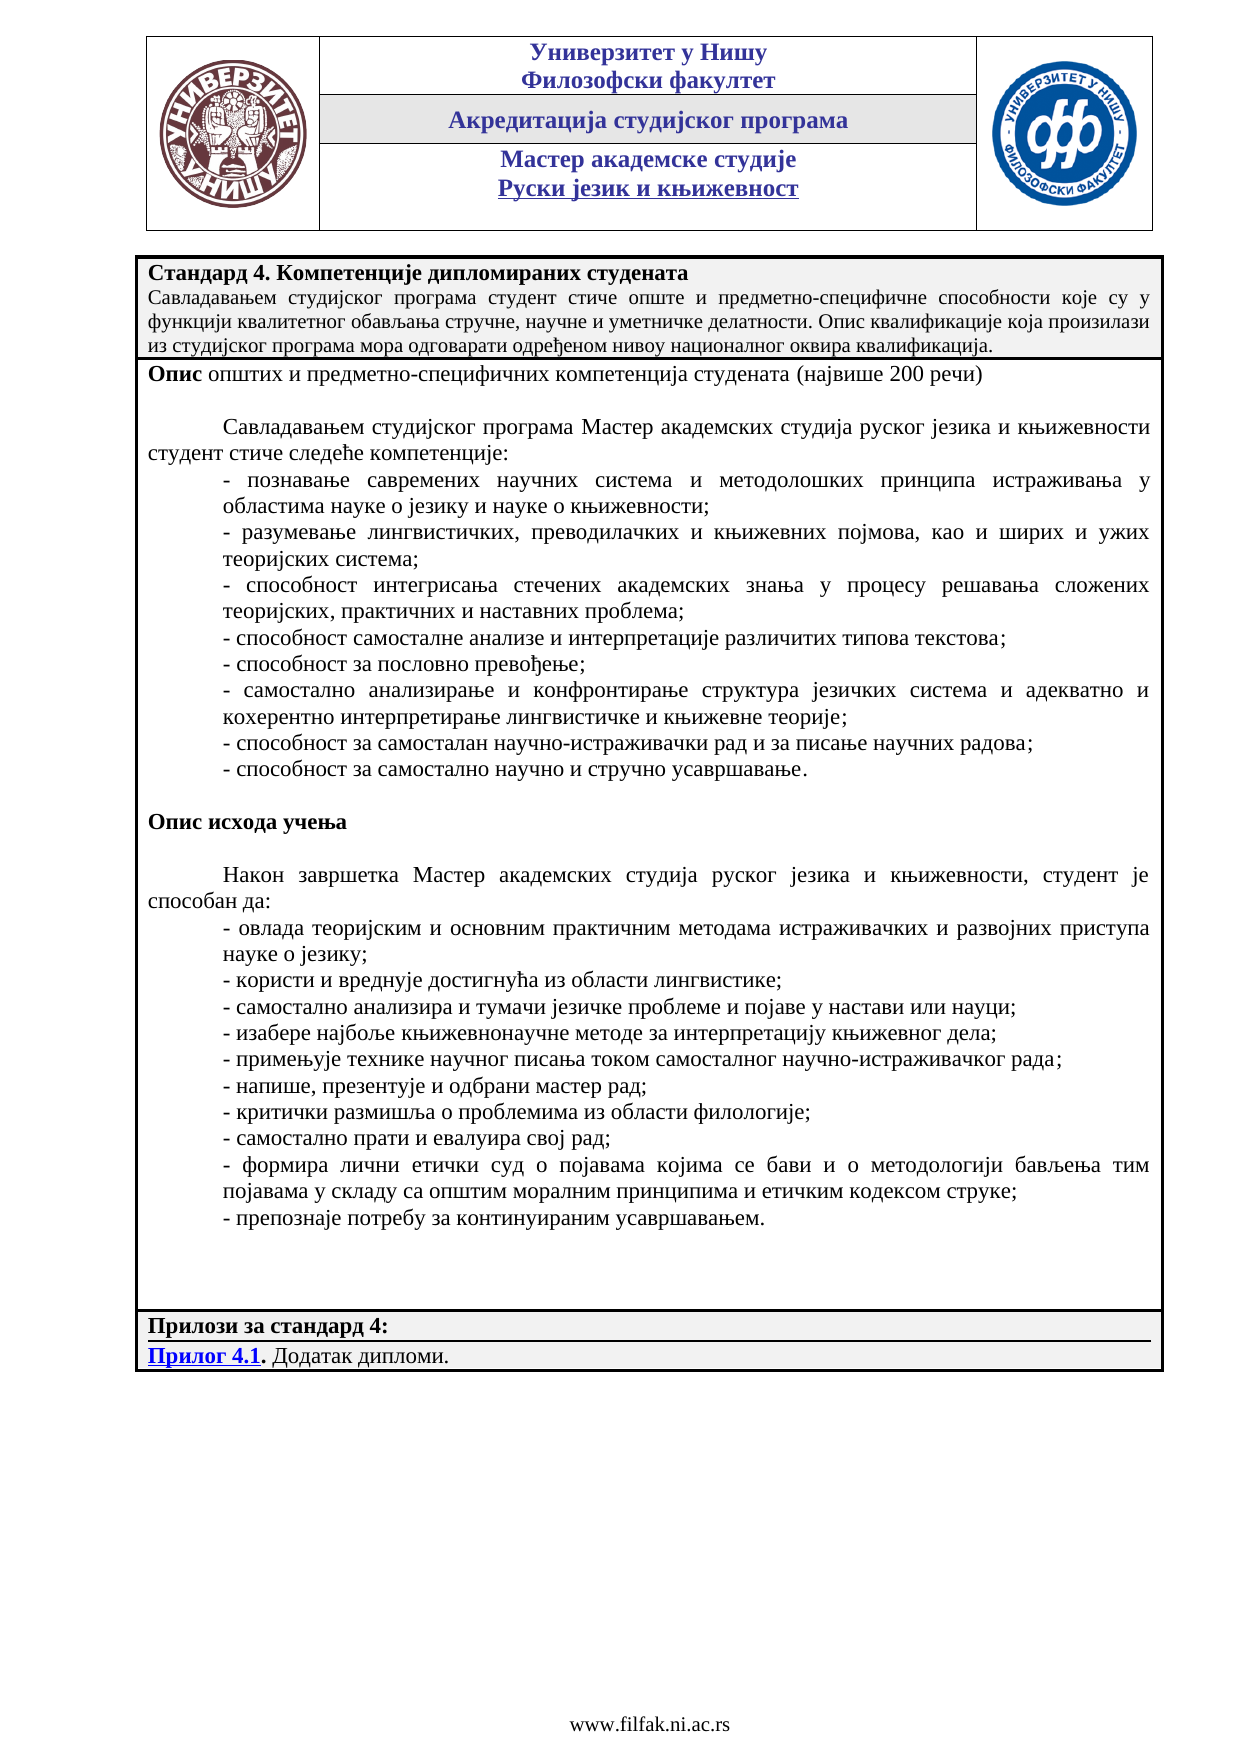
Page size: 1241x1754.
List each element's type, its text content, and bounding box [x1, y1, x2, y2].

table_cell Прилози за стандард 4: Прилог 4.1. Додатак дипломи. [138, 1312, 1161, 1368]
table_cell Опис општих и предметно-специфичних компетенција студената (највише 200 речи) Савладавањем студијског програма Мастер академских студија руског језика и књижевности студент стиче следеће компетенције: - познавање савремених научних система и методолошких принципа истраживања у областима науке о језику и науке о књижевности; - разумевање лингвистичких, преводилачких и књижевних појмова, као и ширих и ужих теоријских система; - способност интегрисања стечених академских знања у процесу решавања сложених теоријских, практичних и наставних проблема; - способност самосталне анализе и интерпретације различитих типова текстова; - способност за пословно превођење; - самостално анализирање и конфронтирање структура језичких система и адекватно и кохерентно интерпретирање лингвистичке и књижевне теорије; - способност за самосталан научно-истраживачки рад и за писање научних радова; - способност за самостално научно и стручно усавршавање. Опис исхода учења Након завршетка Мастер академских студија руског језика и књижевности, студент је способан да: - овлада теоријским и основним практичним методама истраживачких и развојних приступа науке о језику; - користи и вреднује достигнућа из области лингвистике; - самостално анализира и тумачи језичке проблеме и појаве у настави или науци; - изабере најбоље књижевнонаучне методе за интерпретацију књижевног дела; - примењује технике научног писања током самосталног научно-истраживачког рада; - напише, презентује и одбрани мастер рад; - критички размишља о проблемима из области филологије; - самостално прати и евалуира свој рад; - формира лични етички суд о појавама којима се бави и о методологији бављења тим појавама у складу са општим моралним принципима и етичким кодексом струке; - препознаје потребу за континуираним усавршавањем. [138, 360, 1161, 1309]
picture [989, 58, 1140, 209]
table_header Стандард 4. Компетенције дипломираних студената Савладавањем студијског програма студент стиче опште и предметно-специфичне способности које су у функцији квалитетног обављања стручне, научне и уметничке делатности. Опис квалификације која произилази из студијског програма мора одговарати одређеном нивоу националног оквира квалификација. [138, 259, 1161, 357]
picture [159, 60, 307, 208]
